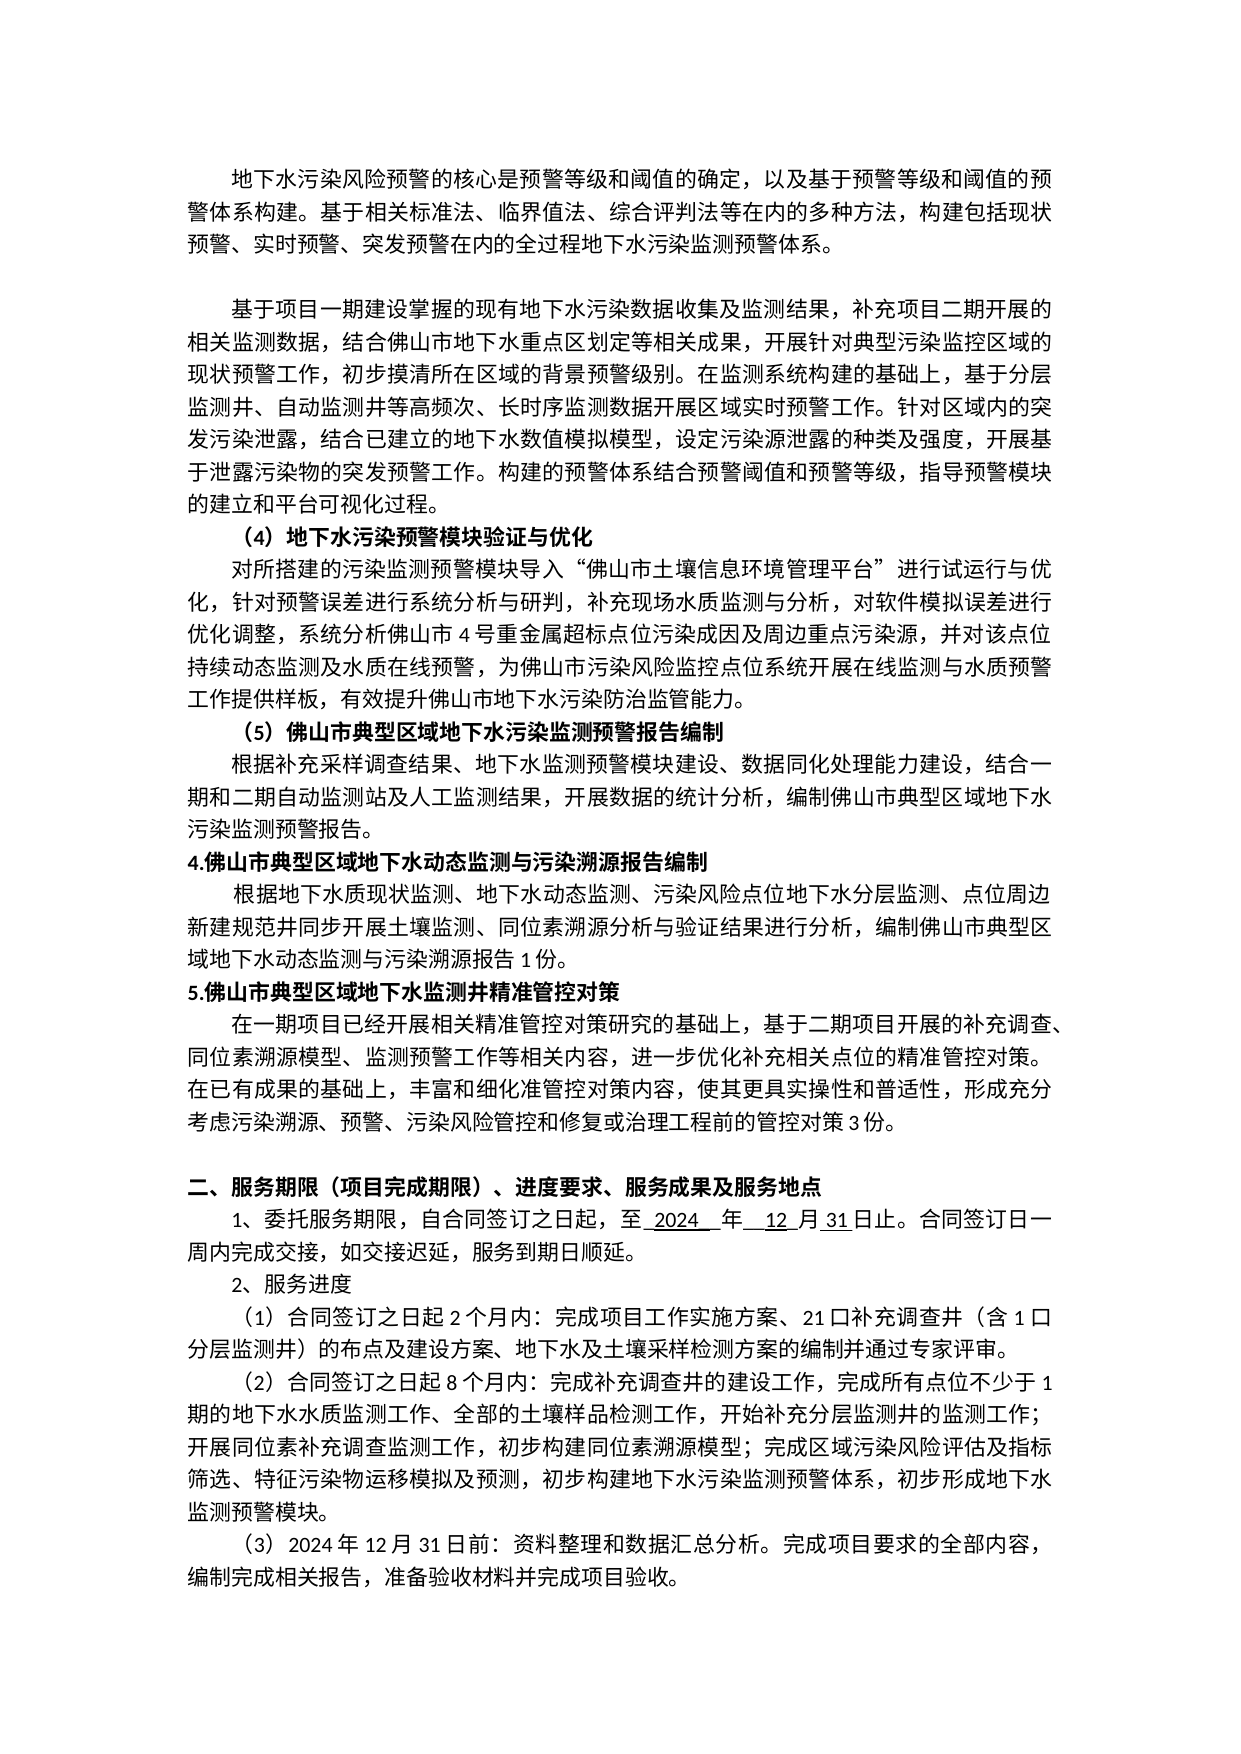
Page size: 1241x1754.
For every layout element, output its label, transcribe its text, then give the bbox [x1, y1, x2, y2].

text 根据地下水质现状监测、地下水动态监测、污染风险点位地下水分层监测、点位周边新建规范井同步开展土壤监测、同位素溯源分析与验证结果进行分析，编制佛山市典型区域地下水动态监测与污染溯源报告1份。 [187, 877, 1053, 974]
text 5.佛山市典型区域地下水监测井精准管控对策 [187, 974, 1053, 1007]
text 1、委托服务期限，自合同签订之日起，至_2024__年__12_月 31日止。合同签订日一周内完成交接，如交接迟延，服务到期日顺延。 [187, 1202, 1053, 1267]
text 二、服务期限（项目完成期限）、进度要求、服务成果及服务地点 [187, 1169, 1053, 1202]
text 对所搭建的污染监测预警模块导入“佛山市土壤信息环境管理平台”进行试运行与优化，针对预警误差进行系统分析与研判，补充现场水质监测与分析，对软件模拟误差进行优化调整，系统分析佛山市4号重金属超标点位污染成因及周边重点污染源，并对该点位持续动态监测及水质在线预警，为佛山市污染风险监控点位系统开展在线监测与水质预警工作提供样板，有效提升佛山市地下水污染防治监管能力。 [187, 552, 1053, 714]
text 基于项目一期建设掌握的现有地下水污染数据收集及监测结果，补充项目二期开展的相关监测数据，结合佛山市地下水重点区划定等相关成果，开展针对典型污染监控区域的现状预警工作，初步摸清所在区域的背景预警级别。在监测系统构建的基础上，基于分层监测井、自动监测井等高频次、长时序监测数据开展区域实时预警工作。针对区域内的突发污染泄露，结合已建立的地下水数值模拟模型，设定污染源泄露的种类及强度，开展基于泄露污染物的突发预警工作。构建的预警体系结合预警阈值和预警等级，指导预警模块的建立和平台可视化过程。 [187, 292, 1053, 519]
text （2）合同签订之日起8个月内：完成补充调查井的建设工作，完成所有点位不少于1期的地下水水质监测工作、全部的土壤样品检测工作，开始补充分层监测井的监测工作；开展同位素补充调查监测工作，初步构建同位素溯源模型；完成区域污染风险评估及指标筛选、特征污染物运移模拟及预测，初步构建地下水污染监测预警体系，初步形成地下水监测预警模块。 [187, 1364, 1053, 1527]
text （3）2024年12月31日前：资料整理和数据汇总分析。完成项目要求的全部内容，编制完成相关报告，准备验收材料并完成项目验收。 [187, 1527, 1053, 1592]
text （1）合同签订之日起2个月内：完成项目工作实施方案、21口补充调查井（含1 口分层监测井）的布点及建设方案、地下水及土壤采样检测方案的编制并通过专家评审。 [187, 1299, 1053, 1364]
text 4.佛山市典型区域地下水动态监测与污染溯源报告编制 [187, 844, 1053, 877]
text 2、服务进度 [187, 1267, 1053, 1299]
text （4）地下水污染预警模块验证与优化 [187, 519, 1053, 552]
text 地下水污染风险预警的核心是预警等级和阈值的确定，以及基于预警等级和阈值的预警体系构建。基于相关标准法、临界值法、综合评判法等在内的多种方法，构建包括现状预警、实时预警、突发预警在内的全过程地下水污染监测预警体系。 [187, 162, 1053, 259]
text 根据补充采样调查结果、地下水监测预警模块建设、数据同化处理能力建设，结合一期和二期自动监测站及人工监测结果，开展数据的统计分析，编制佛山市典型区域地下水污染监测预警报告。 [187, 747, 1053, 844]
text （5）佛山市典型区域地下水污染监测预警报告编制 [187, 714, 1053, 747]
text 在一期项目已经开展相关精准管控对策研究的基础上，基于二期项目开展的补充调查、同位素溯源模型、监测预警工作等相关内容，进一步优化补充相关点位的精准管控对策。在已有成果的基础上，丰富和细化准管控对策内容，使其更具实操性和普适性，形成充分考虑污染溯源、预警、污染风险管控和修复或治理工程前的管控对策3份。 [187, 1007, 1053, 1137]
